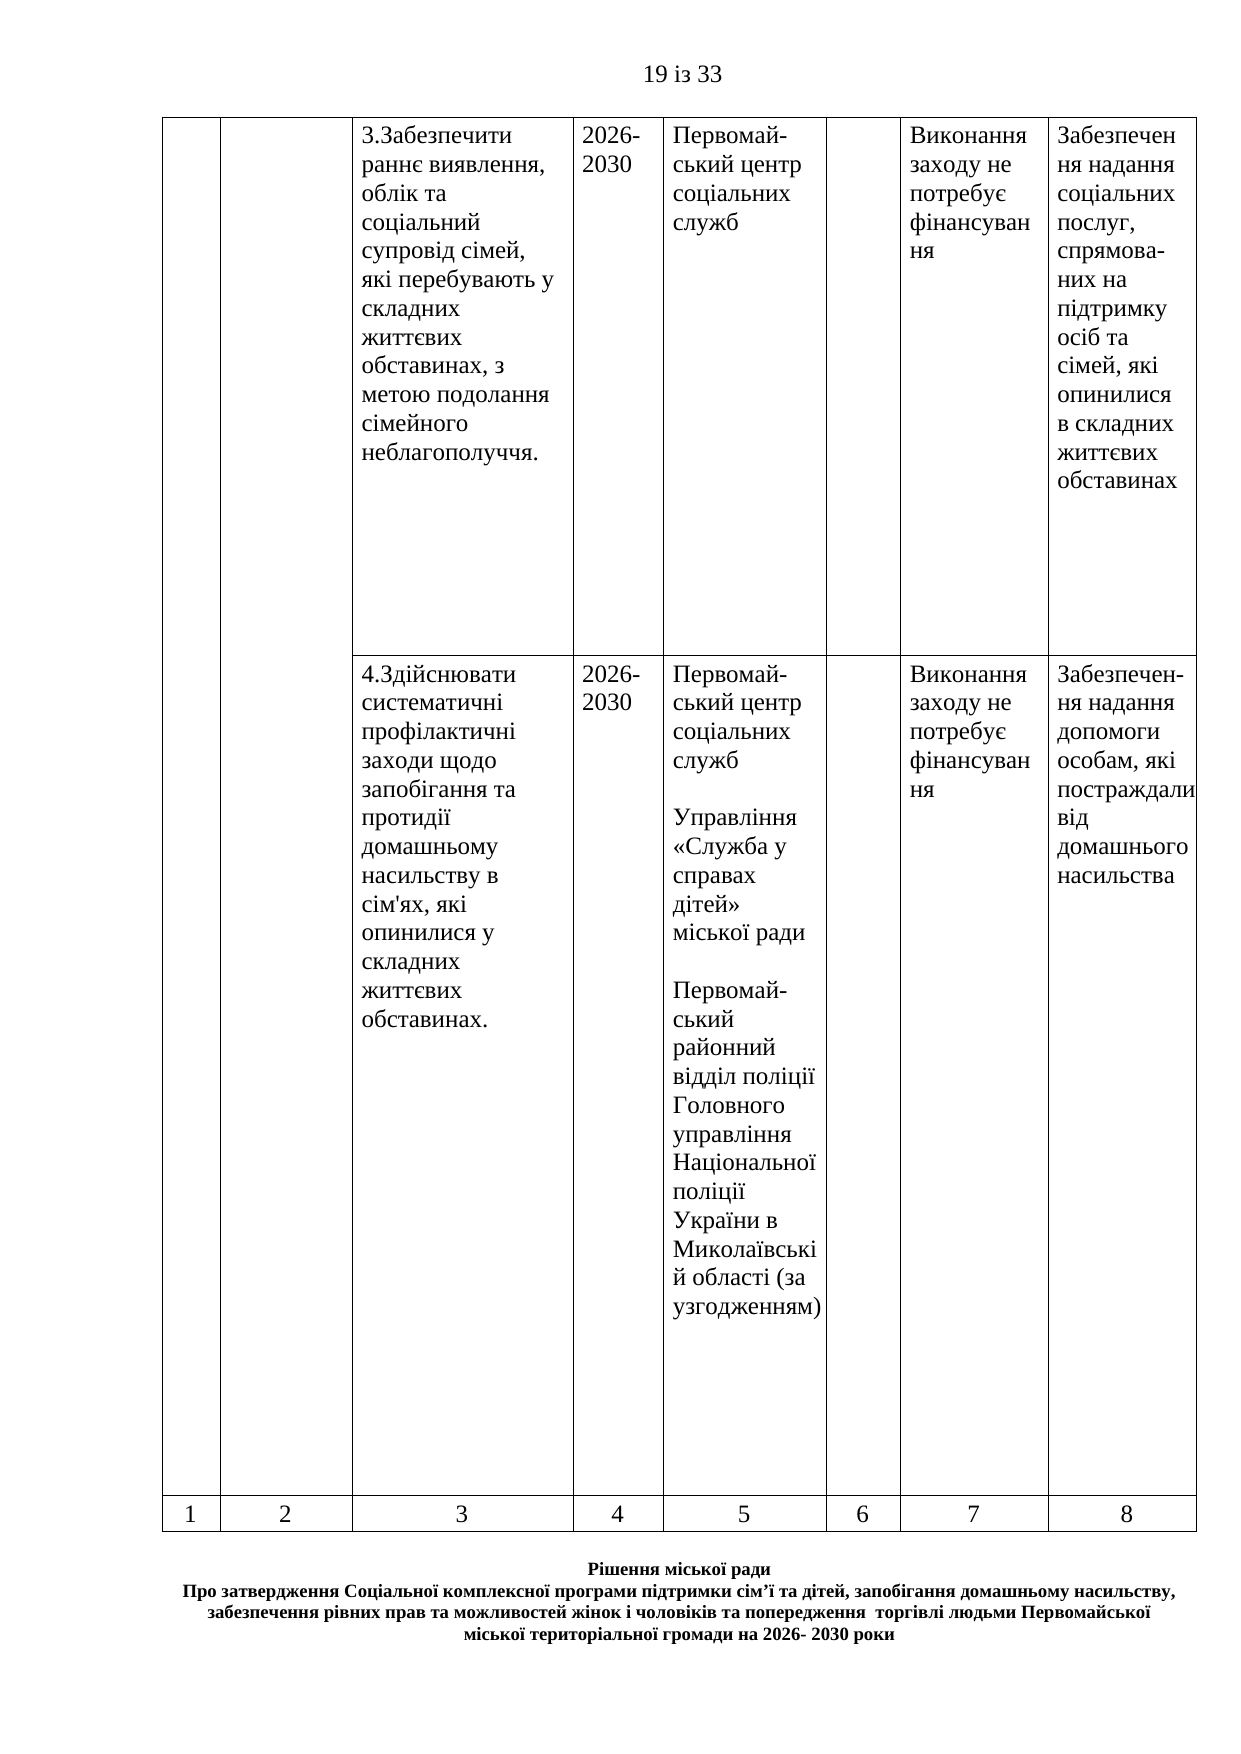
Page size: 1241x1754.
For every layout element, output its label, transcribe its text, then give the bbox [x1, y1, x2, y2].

table_cell 2026-2030 [574, 656, 663, 1495]
table_cell Первомай-ський центр соціальних служб [664, 118, 826, 655]
table_cell [163, 118, 220, 1495]
table_cell Первомай-ський центр соціальних служб Управління «Служба у справах дітей» міської ради Первомай-ський районний відділ поліції Головного управління Національної поліції України в Миколаївській області (за узгодженням) [664, 656, 826, 1495]
table_cell [221, 118, 352, 1495]
table_cell Забезпечен-ня надання допомоги особам, які постраждали від домашнього насильства [1049, 656, 1196, 1495]
table_cell 3 [353, 1496, 573, 1531]
table_cell Виконання заходу не потребує фінансування [901, 118, 1048, 655]
table_cell 4 [574, 1496, 663, 1531]
table_cell 1 [163, 1496, 220, 1531]
table_cell 7 [901, 1496, 1048, 1531]
table_cell 3.Забезпечити раннє виявлення, облік та соціальний супровід сімей, які перебувають у складних життєвих обставинах, з метою подолання сімейного неблагополуччя. [353, 118, 573, 655]
table_cell 2 [221, 1496, 352, 1531]
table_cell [901, 656, 1048, 1495]
table_cell Забезпечення надання соціальних послуг, спрямова-них на підтримку осіб та сімей, які опинилися в складних життєвих обставинах [1049, 118, 1196, 655]
table_cell [827, 656, 900, 1495]
table_cell 5 [664, 1496, 826, 1531]
table_cell 6 [827, 1496, 900, 1531]
table_cell [827, 118, 900, 655]
table_cell 8 [1049, 1496, 1196, 1531]
table_cell 4.Здійснювати систематичні профілактичні заходи щодо запобігання та протидії домашньому насильству в сім'ях, які опинилися у складних життєвих обставинах. [353, 656, 573, 1495]
table_cell 2026-2030 [574, 118, 663, 655]
